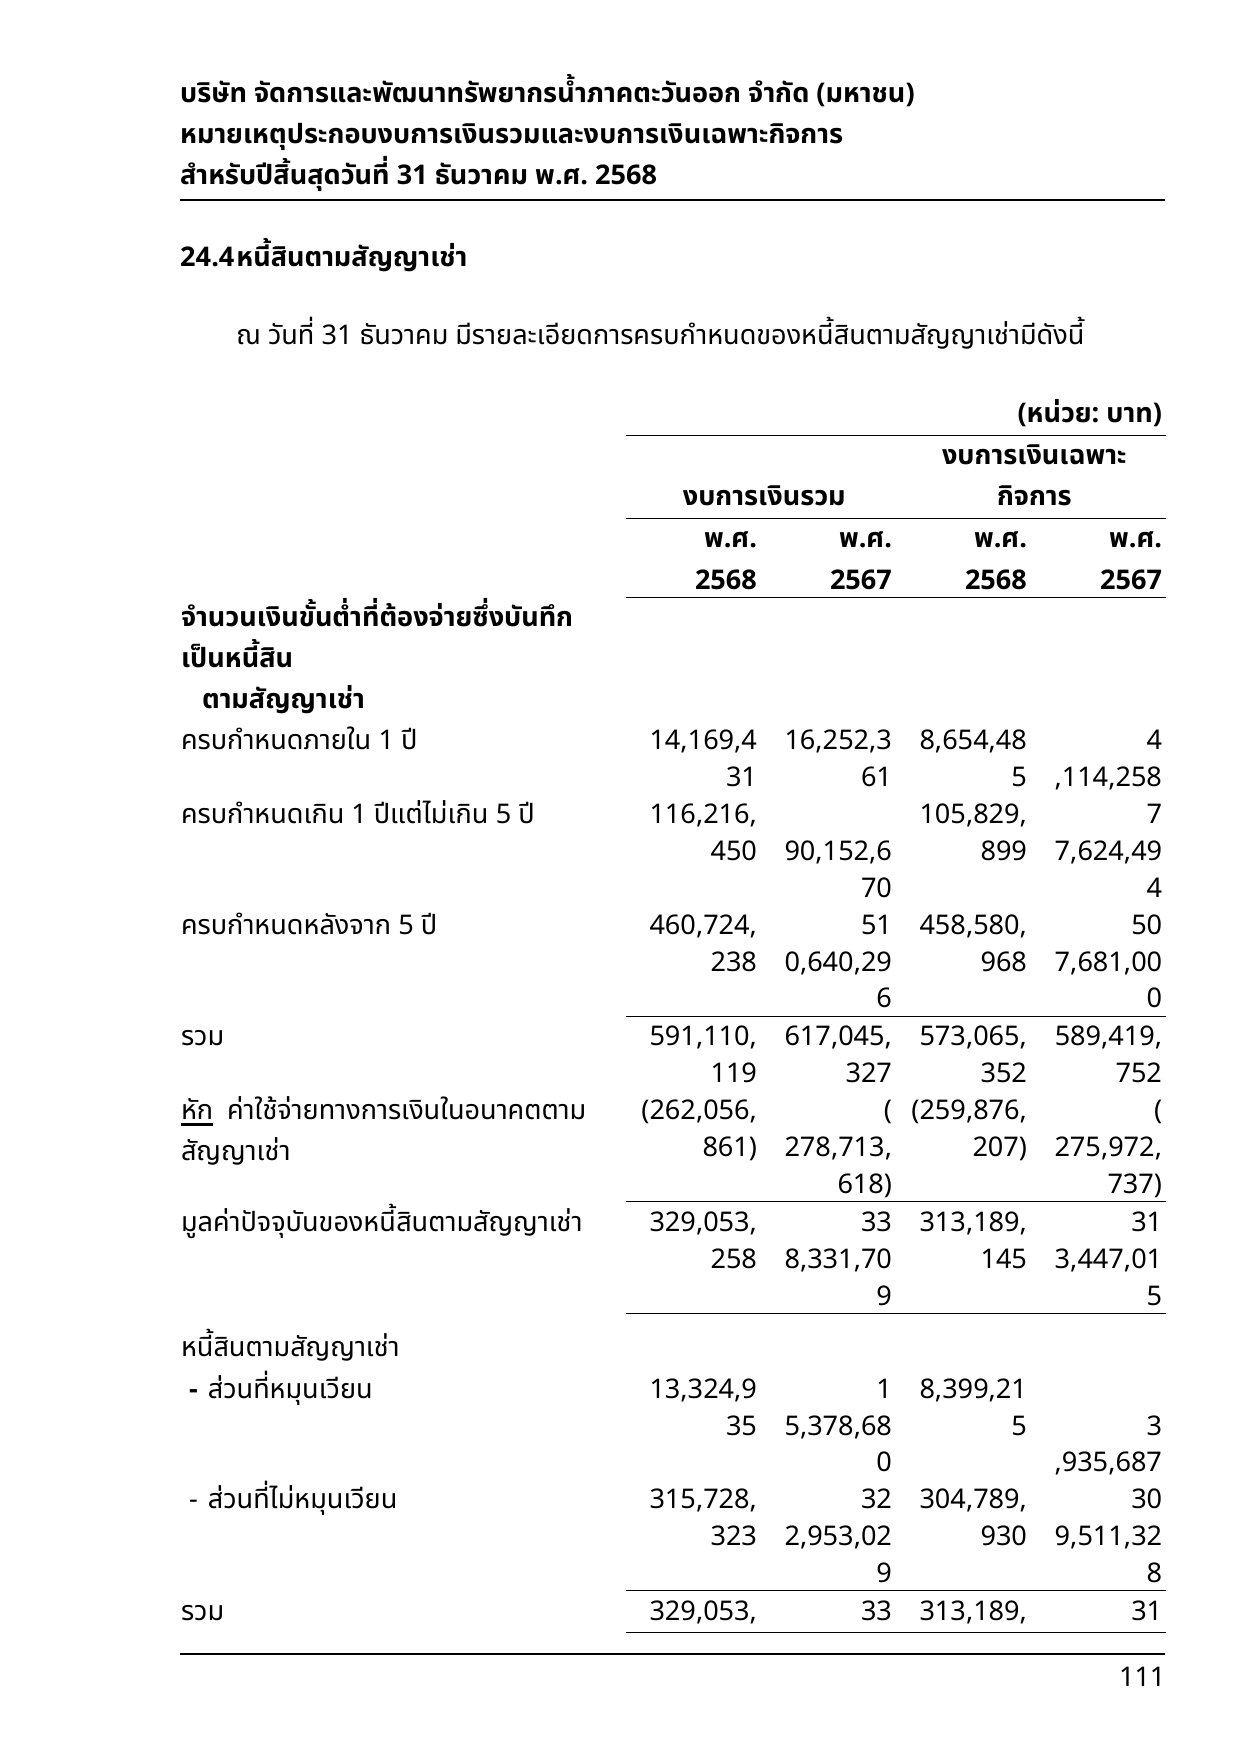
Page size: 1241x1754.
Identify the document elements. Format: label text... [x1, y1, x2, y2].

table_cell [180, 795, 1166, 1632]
text 24.4 หนี้สินตามสัญญาเช่า [180, 238, 1165, 279]
text ณ วันที่ 31 ธันวาคม มีรายละเอียดการครบกำหนดของหนี้สินตามสัญญาเช่ามีดังนี้ [236, 316, 1165, 357]
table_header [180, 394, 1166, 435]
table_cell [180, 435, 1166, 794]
